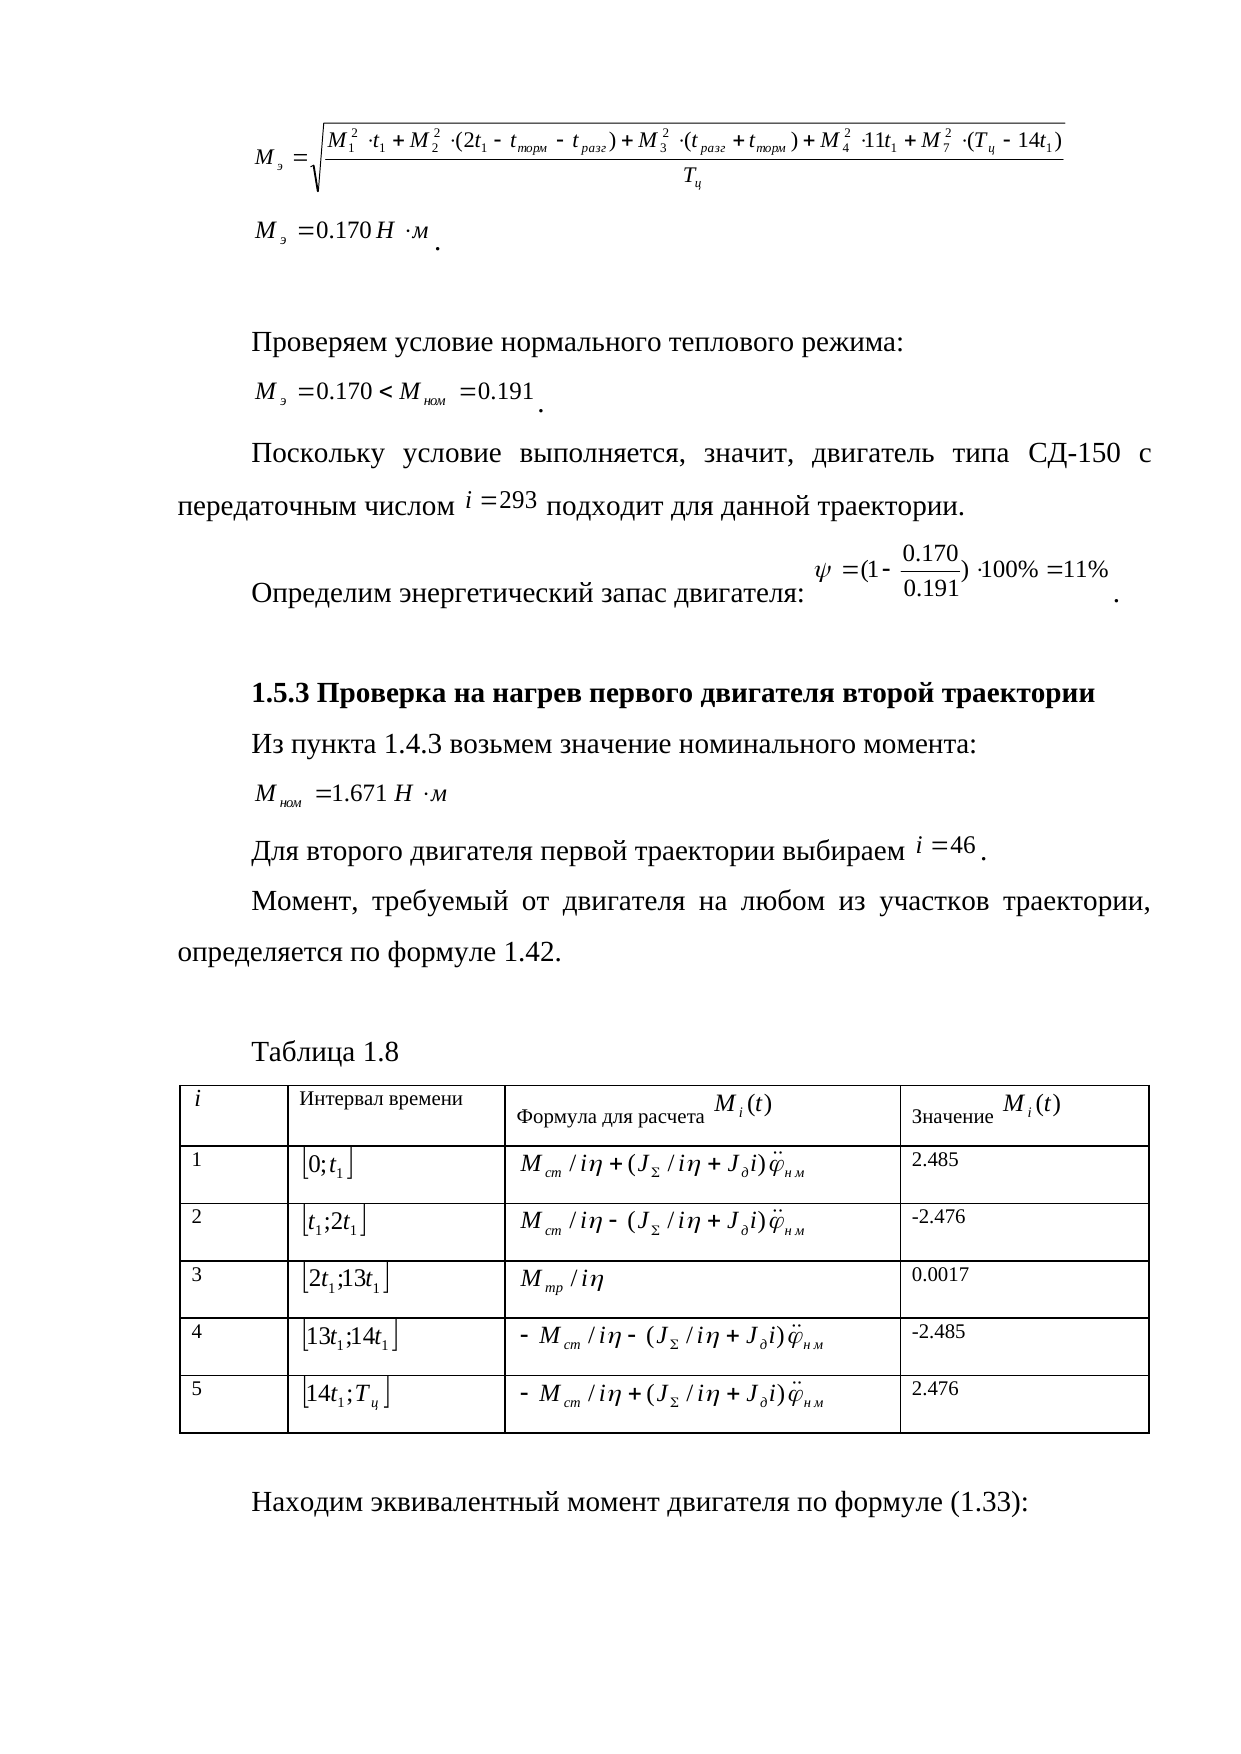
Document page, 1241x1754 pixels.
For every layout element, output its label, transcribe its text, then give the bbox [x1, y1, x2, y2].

table_cell 3 [181, 1262, 287, 1317]
table_header Интервал времени [289, 1086, 504, 1145]
text . [177, 213, 1152, 257]
text . [177, 374, 1152, 418]
table_cell 2 [181, 1204, 287, 1260]
table_cell 4 [181, 1319, 287, 1375]
table_cell [506, 1147, 900, 1202]
table_cell 2.485 [901, 1147, 1148, 1202]
table_header Формула для расчета [506, 1086, 900, 1145]
table_cell -2.485 [901, 1319, 1148, 1375]
text Проверяем условие нормального теплового режима: [177, 324, 1152, 358]
text Для второго двигателя первой траектории выбираем . [177, 831, 1152, 867]
text Момент, требуемый от двигателя на любом из участков траектории, определяется по формуле 1.42. [177, 883, 1152, 967]
table_cell [289, 1376, 504, 1432]
table_cell [506, 1376, 900, 1432]
text Находим эквивалентный момент двигателя по формуле (1.33): [177, 1484, 1152, 1517]
text Определим энергетический запас двигателя: . [177, 538, 1152, 608]
table_cell [289, 1319, 504, 1375]
text Из пункта 1.4.3 возьмем значение номинального момента: [177, 726, 1152, 759]
table_cell [289, 1204, 504, 1260]
table_header Значение [901, 1086, 1148, 1145]
text Поскольку условие выполняется, значит, двигатель типа СД-150 с передаточным числом подходит для данной траектории. [177, 435, 1152, 521]
table_cell -2.476 [901, 1204, 1148, 1260]
table_cell [289, 1262, 504, 1317]
table_cell 5 [181, 1376, 287, 1432]
table_cell [506, 1319, 900, 1375]
table_cell 0.0017 [901, 1262, 1148, 1317]
subtitle 1.5.3 Проверка на нагрев первого двигателя второй траектории [177, 676, 1152, 709]
table_cell [289, 1147, 504, 1202]
table_cell [506, 1262, 900, 1317]
table_cell [506, 1204, 900, 1260]
table_cell 2.476 [901, 1376, 1148, 1432]
text Таблица 1.8 [177, 1034, 1152, 1068]
table_header [181, 1086, 287, 1145]
table_cell 1 [181, 1147, 287, 1202]
